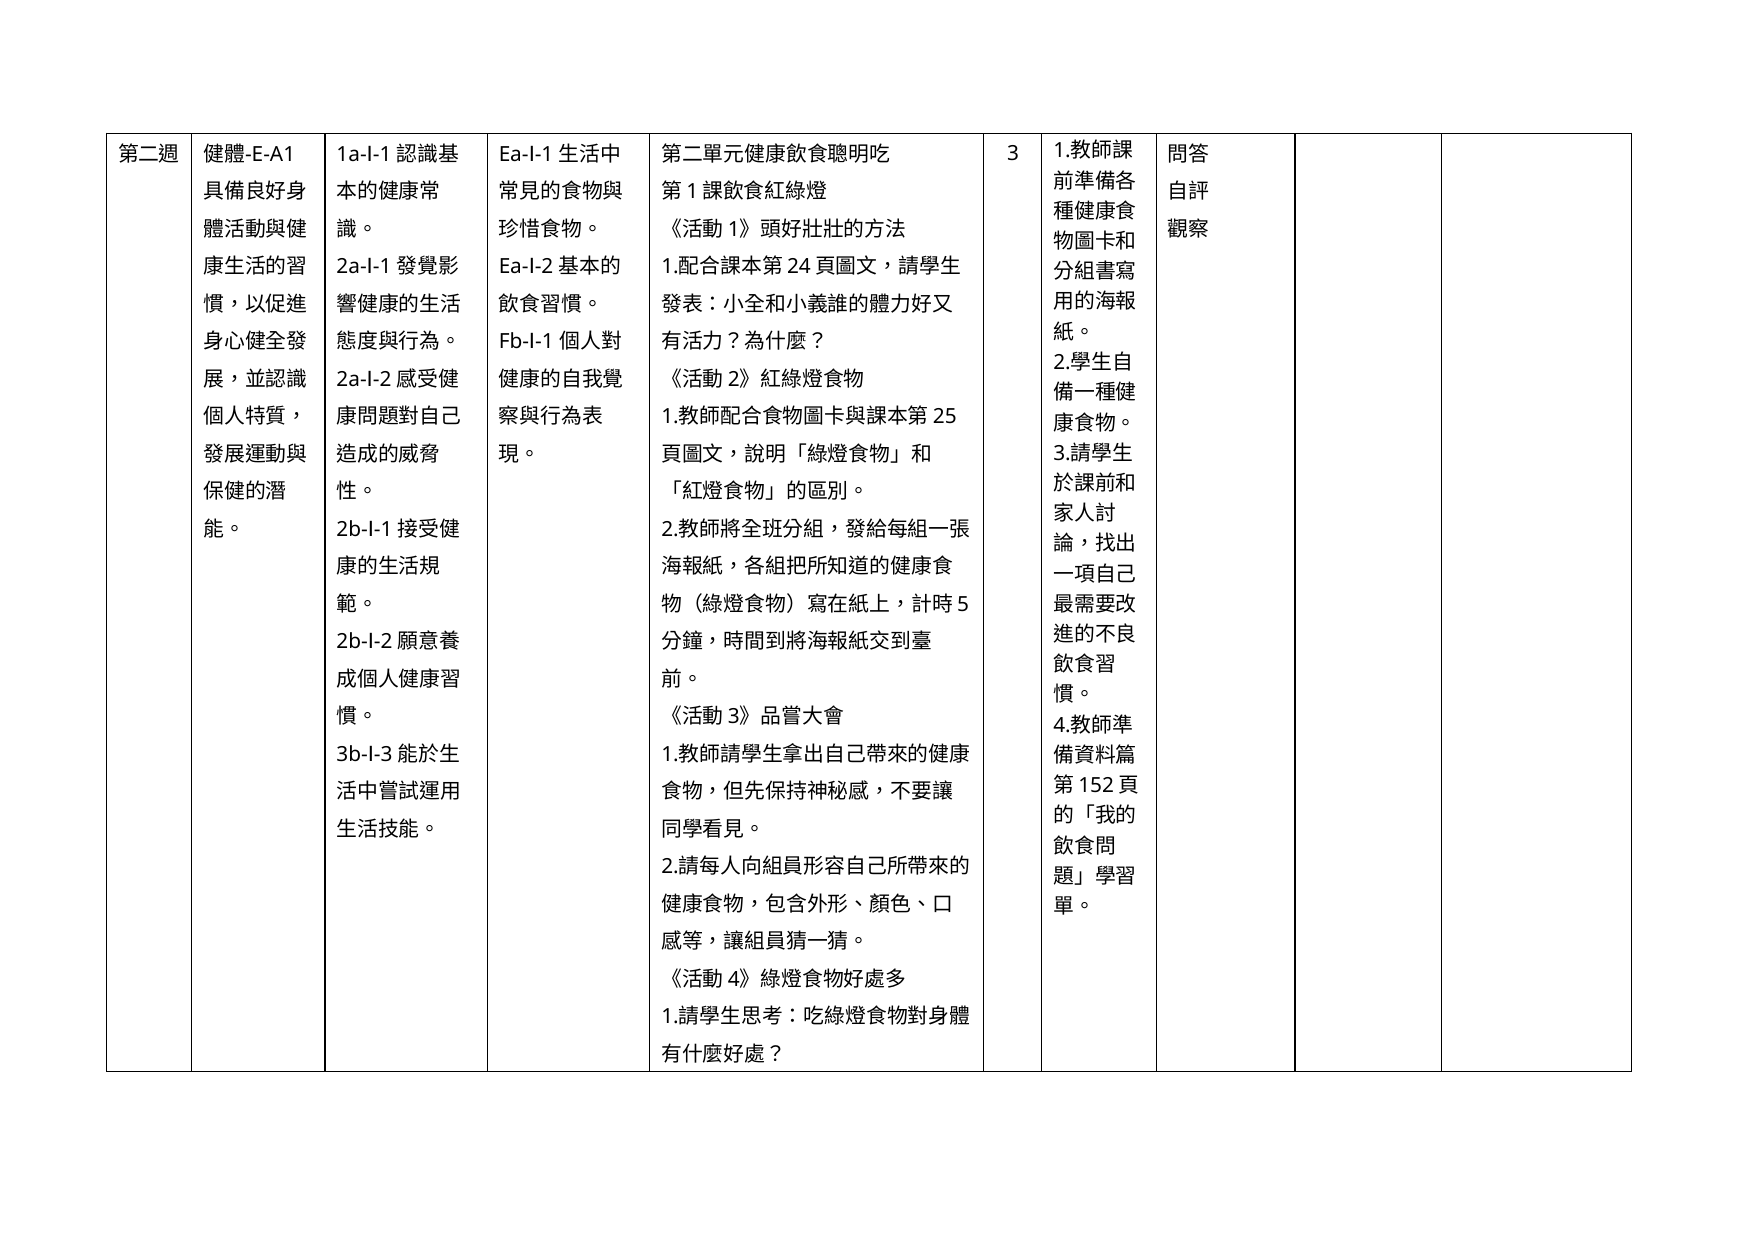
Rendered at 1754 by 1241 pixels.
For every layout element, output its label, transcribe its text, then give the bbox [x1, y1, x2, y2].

table_cell 3 [984, 134, 1041, 1071]
table_cell 第二週 [107, 134, 191, 1071]
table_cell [192, 134, 324, 1071]
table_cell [326, 134, 487, 1071]
table_cell 問答 自評 觀察 [1157, 134, 1294, 1071]
table_cell [1442, 134, 1631, 1071]
table_cell [1296, 134, 1441, 1071]
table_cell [650, 134, 983, 1071]
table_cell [1042, 134, 1156, 1071]
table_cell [488, 134, 649, 1071]
